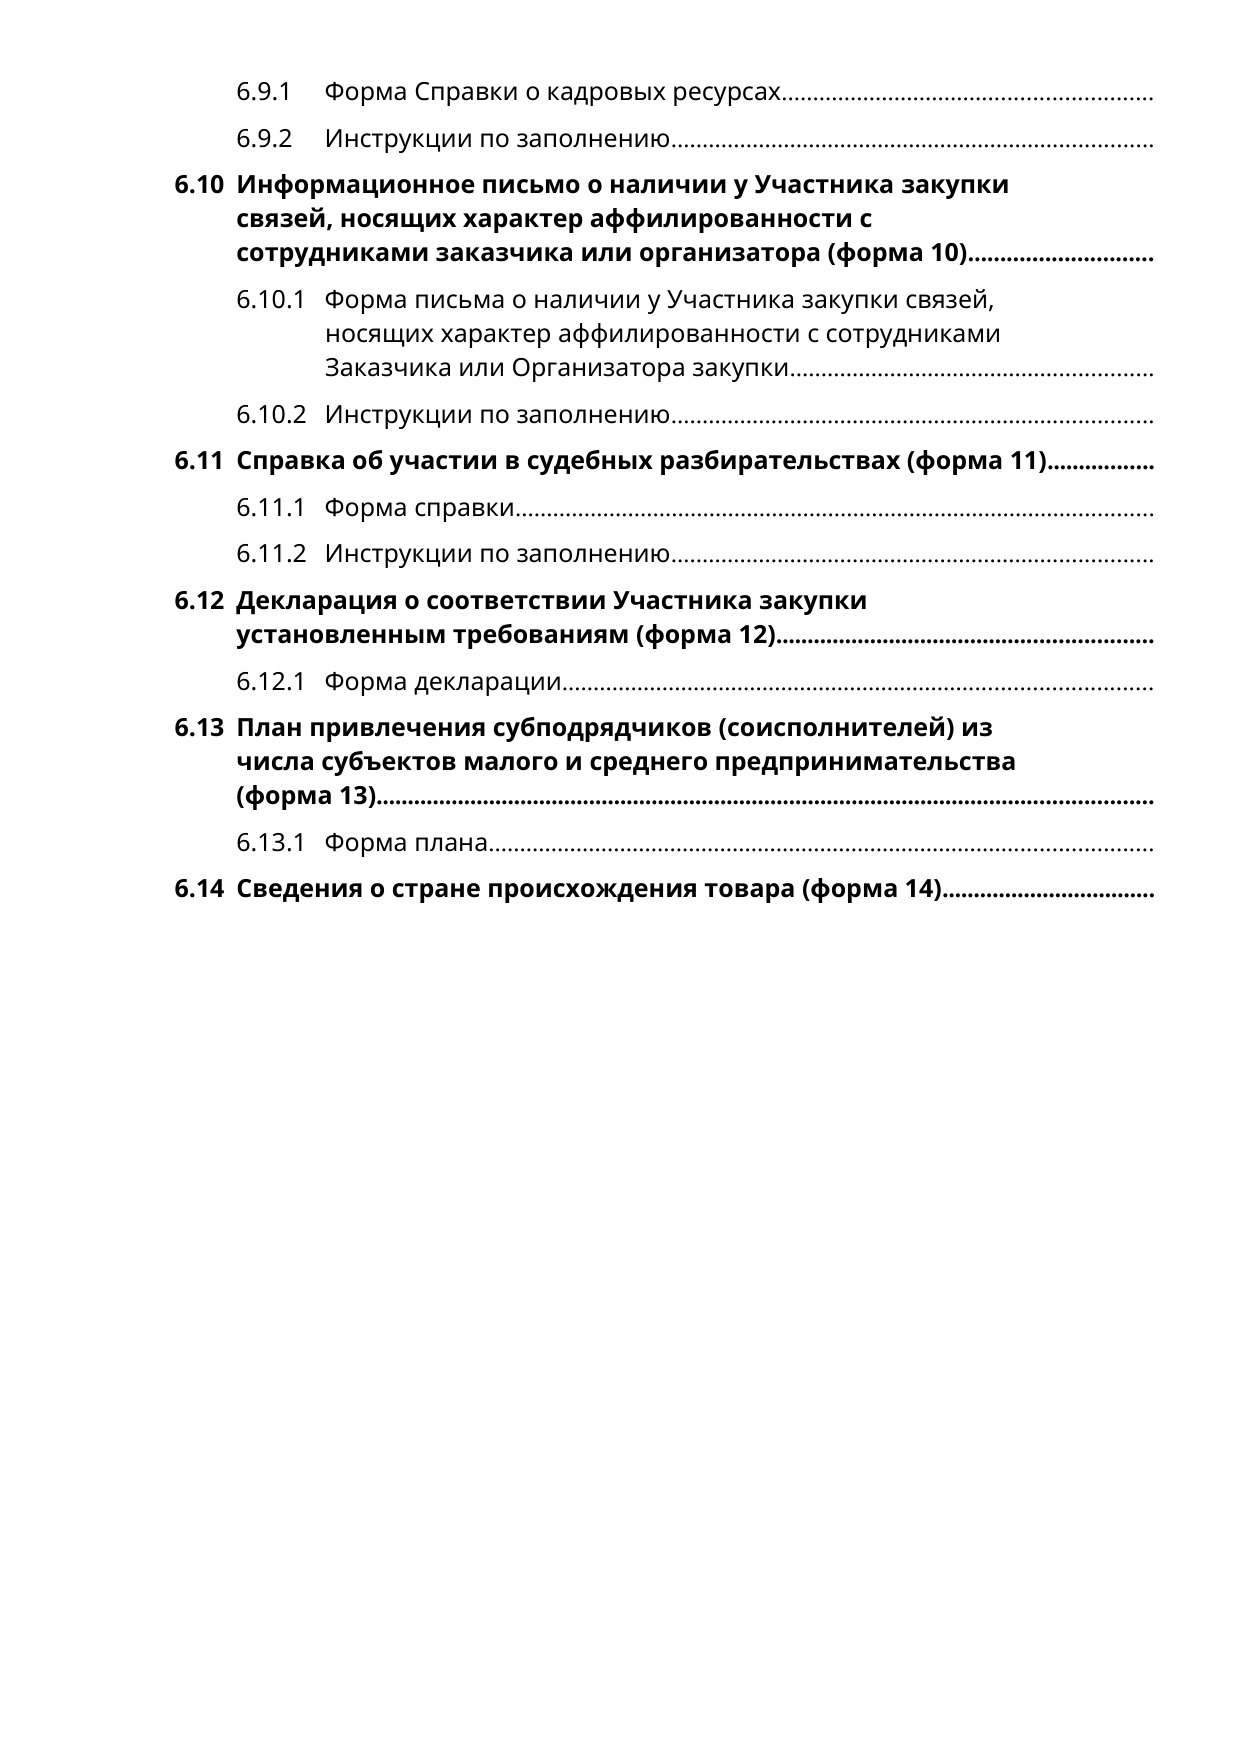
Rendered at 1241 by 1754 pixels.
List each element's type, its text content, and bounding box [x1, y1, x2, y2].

text 6.10 Информационное письмо о наличии у Участника закупки связей, носящих характер аффилированности с сотрудниками заказчика или организатора (форма 10) 57 [174, 167, 1063, 269]
text 6.12.1 Форма декларации 61 [236, 663, 1063, 697]
text 6.10.1 Форма письма о наличии у Участника закупки связей, носящих характер аффилированности с сотрудниками Заказчика или Организатора закупки 57 [236, 282, 1063, 384]
text 6.13.1 Форма плана 63 [236, 824, 1063, 858]
text 6.11 Справка об участии в судебных разбирательствах (форма 11) 59 [174, 443, 1063, 477]
text 6.14 Сведения о стране происхождения товара (форма 14) 65 [174, 871, 1063, 905]
text 6.11.1 Форма справки 59 [236, 489, 1063, 523]
text 6.11.2 Инструкции по заполнению 60 [236, 536, 1063, 570]
text 6.9.1 Форма Справки о кадровых ресурсах 55 [236, 74, 1063, 108]
text 6.12 Декларация о соответствии Участника закупки установленным требованиям (форма 12) 61 [174, 583, 1063, 651]
text 6.9.2 Инструкции по заполнению 56 [236, 120, 1063, 154]
text 6.10.2 Инструкции по заполнению 58 [236, 396, 1063, 430]
text 6.13 План привлечения субподрядчиков (соисполнителей) из числа субъектов малого и среднего предпринимательства (форма 13) 63 [174, 710, 1063, 812]
